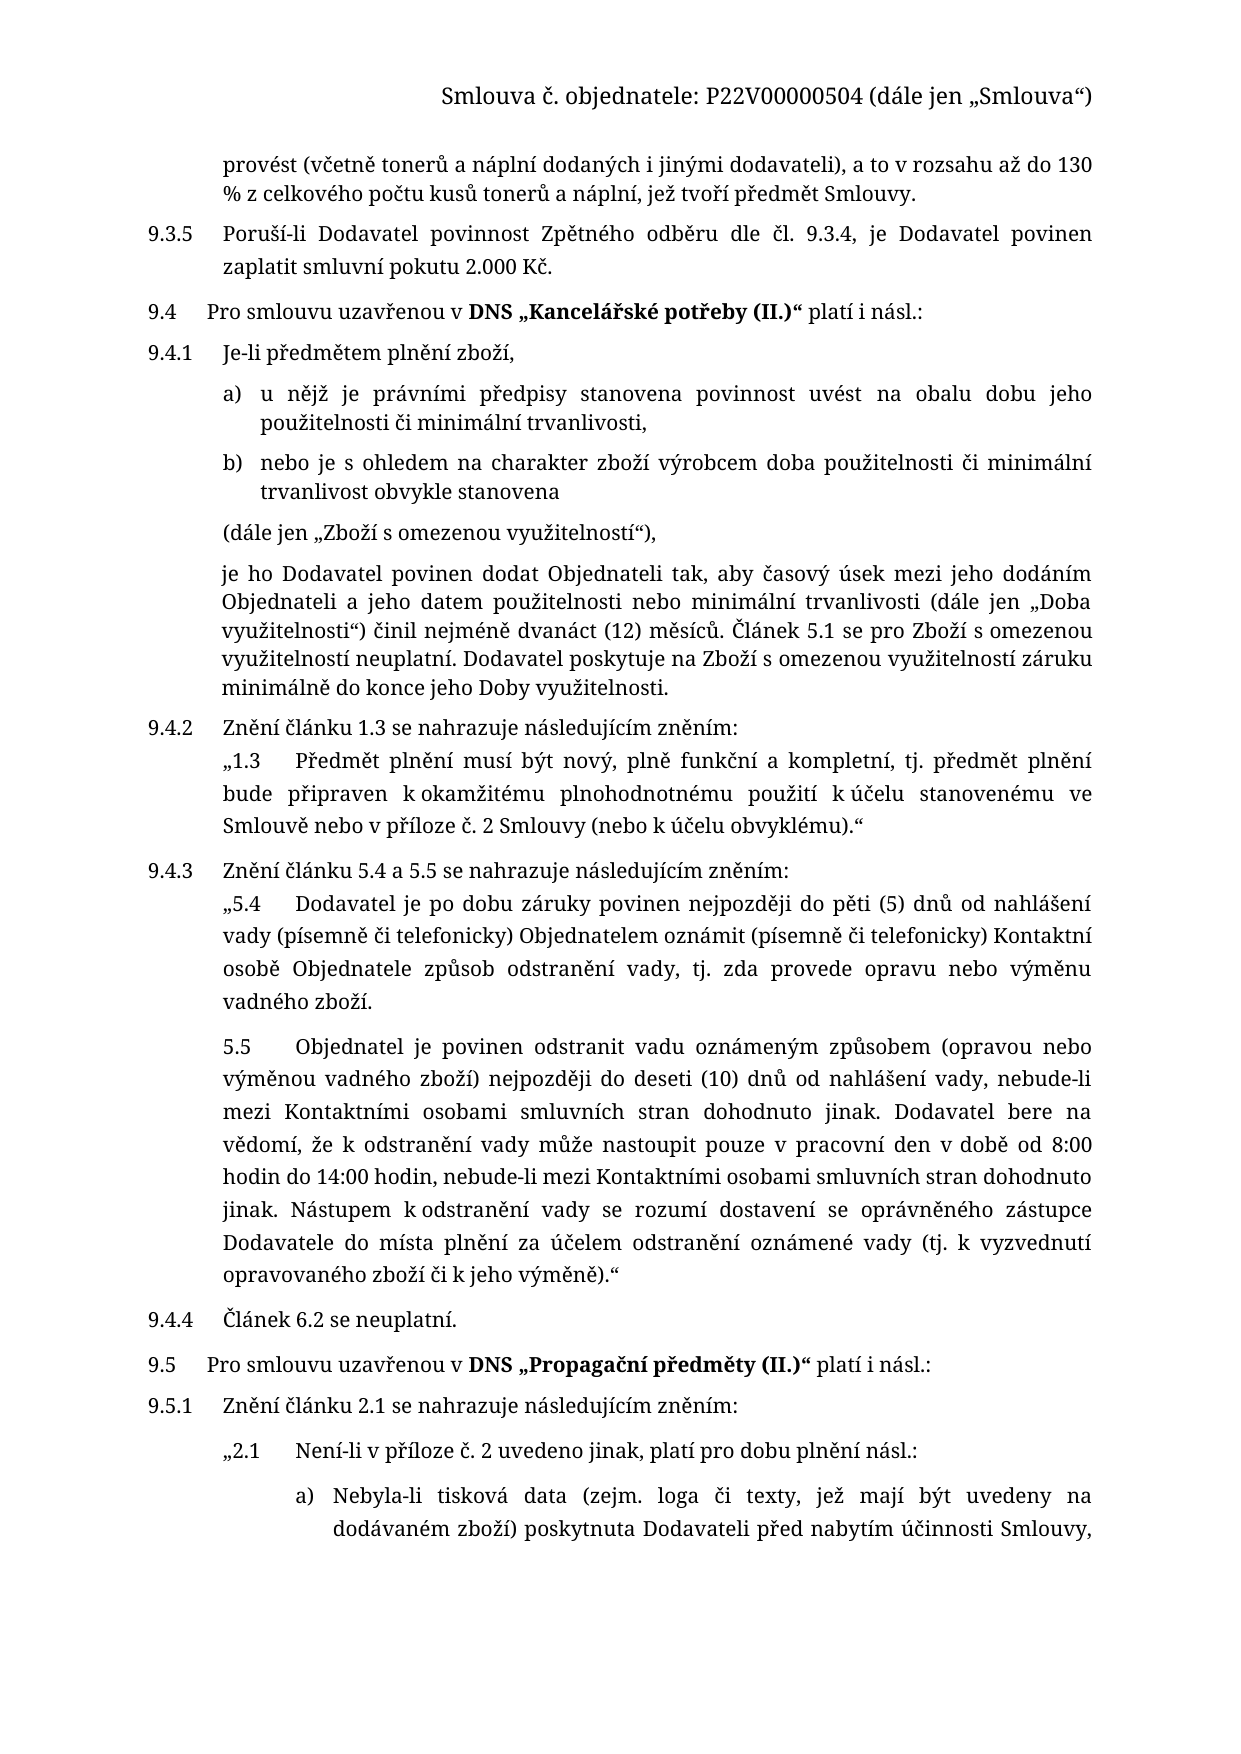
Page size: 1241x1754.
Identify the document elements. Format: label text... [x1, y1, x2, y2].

list Poruší-li Dodavatel povinnost Zpětného odběru dle čl. 9.3.4, je Dodavatel povinen zaplatit smluvní pokutu 2.000 Kč. [148, 219, 1093, 281]
text je ho Dodavatel povinen dodat Objednateli tak, aby časový úsek mezi jeho dodáním Objednateli a jeho datem použitelnosti nebo minimální trvanlivosti (dále jen „Doba využitelnosti“) činil nejméně dvanáct (12) měsíců. Článek 5.1 se pro Zboží s omezenou využitelností neuplatní. Dodavatel poskytuje na Zboží s omezenou využitelností záruku minimálně do konce jeho Doby využitelnosti. [221, 559, 1093, 701]
list nebo je s ohledem na charakter zboží výrobcem doba použitelnosti či minimální trvanlivost obvykle stanovena [223, 448, 1093, 505]
list „1.3 Předmět plnění musí být nový, plně funkční a kompletní, tj. předmět plnění bude připraven k okamžitému plnohodnotnému použití k účelu stanovenému ve Smlouvě nebo v příloze č. 2 Smlouvy (nebo k účelu obvyklému).“ [223, 746, 1093, 840]
list Znění článku 1.3 se nahrazuje následujícím zněním: [148, 713, 1093, 742]
text (dále jen „Zboží s omezenou využitelností“), [223, 518, 1093, 546]
list „5.4 Dodavatel je po dobu záruky povinen nejpozději do pěti (5) dnů od nahlášení vady (písemně či telefonicky) Objednatelem oznámit (písemně či telefonicky) Kontaktní osobě Objednatele způsob odstranění vady, tj. zda provede opravu nebo výměnu vadného zboží. [223, 889, 1093, 1015]
list 5.5 Objednatel je povinen odstranit vadu oznámeným způsobem (opravou nebo výměnou vadného zboží) nejpozději do deseti (10) dnů od nahlášení vady, nebude-li mezi Kontaktními osobami smluvních stran dohodnuto jinak. Dodavatel bere na vědomí, že k odstranění vady může nastoupit pouze v pracovní den v době od 8:00 hodin do 14:00 hodin, nebude-li mezi Kontaktními osobami smluvních stran dohodnuto jinak. Nástupem k odstranění vady se rozumí dostavení se oprávněného zástupce Dodavatele do místa plnění za účelem odstranění oznámené vady (tj. k vyzvednutí opravovaného zboží či k jeho výměně).“ [223, 1032, 1093, 1289]
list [148, 150, 1093, 207]
list u nějž je právními předpisy stanovena povinnost uvést na obalu dobu jeho použitelnosti či minimální trvanlivosti, [223, 379, 1093, 436]
list Pro smlouvu uzavřenou v DNS „Kancelářské potřeby (II.)“ platí i násl.: [148, 297, 1093, 326]
list Je-li předmětem plnění zboží, [148, 338, 1093, 367]
list „2.1 Není-li v příloze č. 2 uvedeno jinak, platí pro dobu plnění násl.: [223, 1436, 1093, 1465]
list Pro smlouvu uzavřenou v DNS „Propagační předměty (II.)“ platí i násl.: [148, 1350, 1093, 1379]
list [295, 1482, 1093, 1543]
list Znění článku 2.1 se nahrazuje následujícím zněním: [148, 1391, 1093, 1420]
list Znění článku 5.4 a 5.5 se nahrazuje následujícím zněním: [148, 856, 1093, 885]
list Článek 6.2 se neuplatní. [148, 1305, 1093, 1334]
